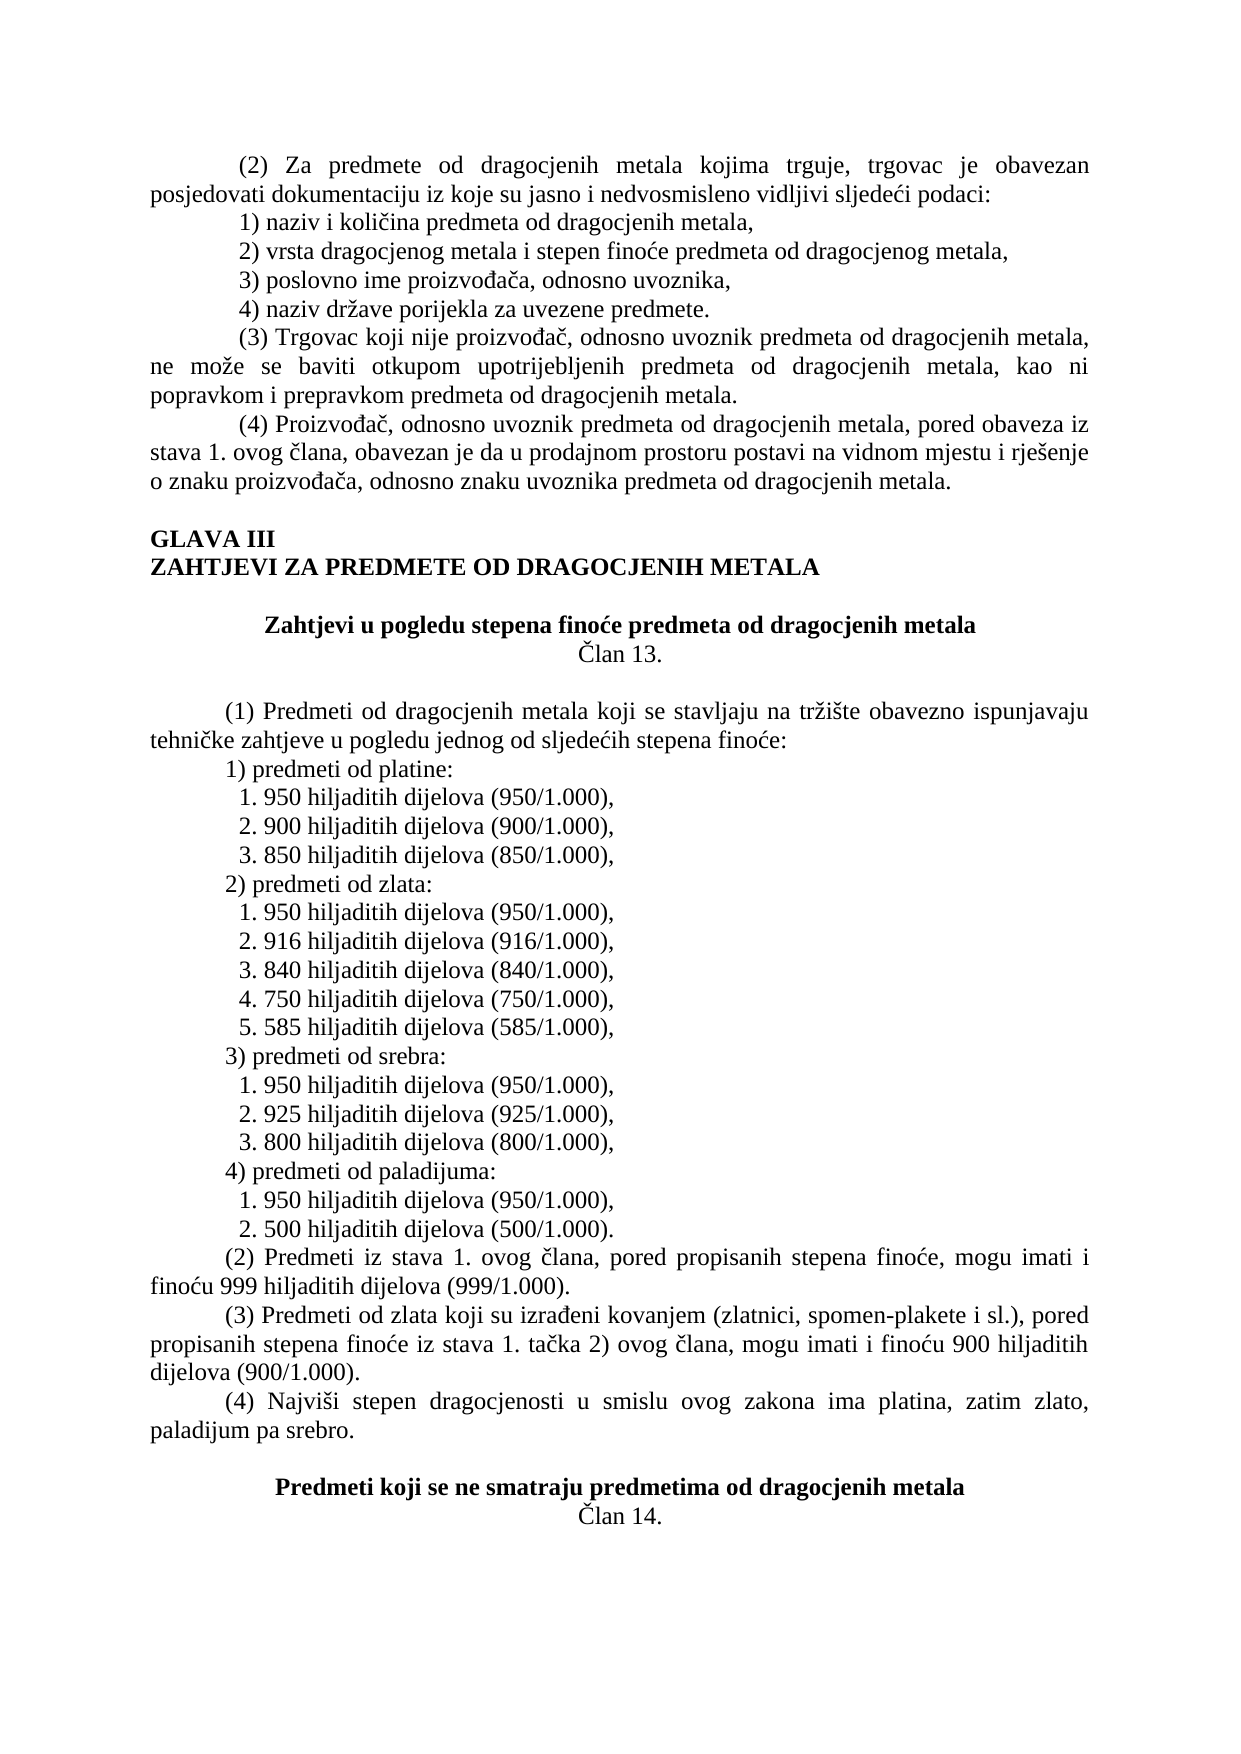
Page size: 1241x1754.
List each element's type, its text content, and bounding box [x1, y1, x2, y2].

text 1. 950 hiljaditih dijelova (950/1.000), [150, 782, 1090, 811]
text Član 14. [150, 1501, 1090, 1530]
text 1. 950 hiljaditih dijelova (950/1.000), [150, 1185, 1090, 1214]
text 2) vrsta dragocjenog metala i stepen finoće predmeta od dragocjenog metala, [150, 236, 1090, 265]
text 2. 900 hiljaditih dijelova (900/1.000), [150, 811, 1090, 840]
text (4) Proizvođač, odnosno uvoznik predmeta od dragocjenih metala, pored obaveza iz stava 1. ovog člana, obavezan je da u prodajnom prostoru postavi na vidnom mjestu i rješenje o znaku proizvođača, odnosno znaku uvoznika predmeta od dragocjenih metala. [150, 409, 1090, 495]
text 2. 925 hiljaditih dijelova (925/1.000), [150, 1099, 1090, 1127]
text (3) Trgovac koji nije proizvođač, odnosno uvoznik predmeta od dragocjenih metala, ne može se baviti otkupom upotrijebljenih predmeta od dragocjenih metala, kao ni popravkom i prepravkom predmeta od dragocjenih metala. [150, 322, 1090, 409]
text 3. 800 hiljaditih dijelova (800/1.000), [150, 1127, 1090, 1156]
text 3) predmeti od srebra: [150, 1041, 1090, 1070]
text 1. 950 hiljaditih dijelova (950/1.000), [150, 897, 1090, 926]
text 4. 750 hiljaditih dijelova (750/1.000), [150, 984, 1090, 1012]
text 2. 500 hiljaditih dijelova (500/1.000). [150, 1214, 1090, 1242]
text 3. 840 hiljaditih dijelova (840/1.000), [150, 955, 1090, 984]
text 4) naziv države porijekla za uvezene predmete. [150, 294, 1090, 322]
text 4) predmeti od paladijuma: [150, 1156, 1090, 1185]
text (1) Predmeti od dragocjenih metala koji se stavljaju na tržište obavezno ispunjavaju tehničke zahtjeve u pogledu jednog od sljedećih stepena finoće: [150, 696, 1090, 754]
text Član 13. [150, 639, 1090, 667]
text (3) Predmeti od zlata koji su izrađeni kovanjem (zlatnici, spomen-plakete i sl.), pored propisanih stepena finoće iz stava 1. tačka 2) ovog člana, mogu imati i finoću 900 hiljaditih dijelova (900/1.000). [150, 1300, 1090, 1386]
text 1) predmeti od platine: [150, 754, 1090, 782]
text (4) Najviši stepen dragocjenosti u smislu ovog zakona ima platina, zatim zlato, paladijum pa srebro. [150, 1386, 1090, 1444]
text 3) poslovno ime proizvođača, odnosno uvoznika, [150, 265, 1090, 294]
text 3. 850 hiljaditih dijelova (850/1.000), [150, 840, 1090, 869]
text ZAHTJEVI ZA PREDMETE OD DRAGOCJENIH METALA [150, 552, 1090, 581]
text Zahtjevi u pogledu stepena finoće predmeta od dragocjenih metala [150, 610, 1090, 639]
text Predmeti koji se ne smatraju predmetima od dragocjenih metala [150, 1472, 1090, 1501]
text GLAVA III [150, 524, 1090, 552]
text 5. 585 hiljaditih dijelova (585/1.000), [150, 1012, 1090, 1041]
text 2. 916 hiljaditih dijelova (916/1.000), [150, 926, 1090, 955]
text 1. 950 hiljaditih dijelova (950/1.000), [150, 1070, 1090, 1099]
text 1) naziv i količina predmeta od dragocjenih metala, [150, 207, 1090, 236]
text 2) predmeti od zlata: [150, 869, 1090, 897]
text (2) Predmeti iz stava 1. ovog člana, pored propisanih stepena finoće, mogu imati i finoću 999 hiljaditih dijelova (999/1.000). [150, 1242, 1090, 1300]
text (2) Za predmete od dragocjenih metala kojima trguje, trgovac je obavezan posjedovati dokumentaciju iz koje su jasno i nedvosmisleno vidljivi sljedeći podaci: [150, 150, 1090, 207]
